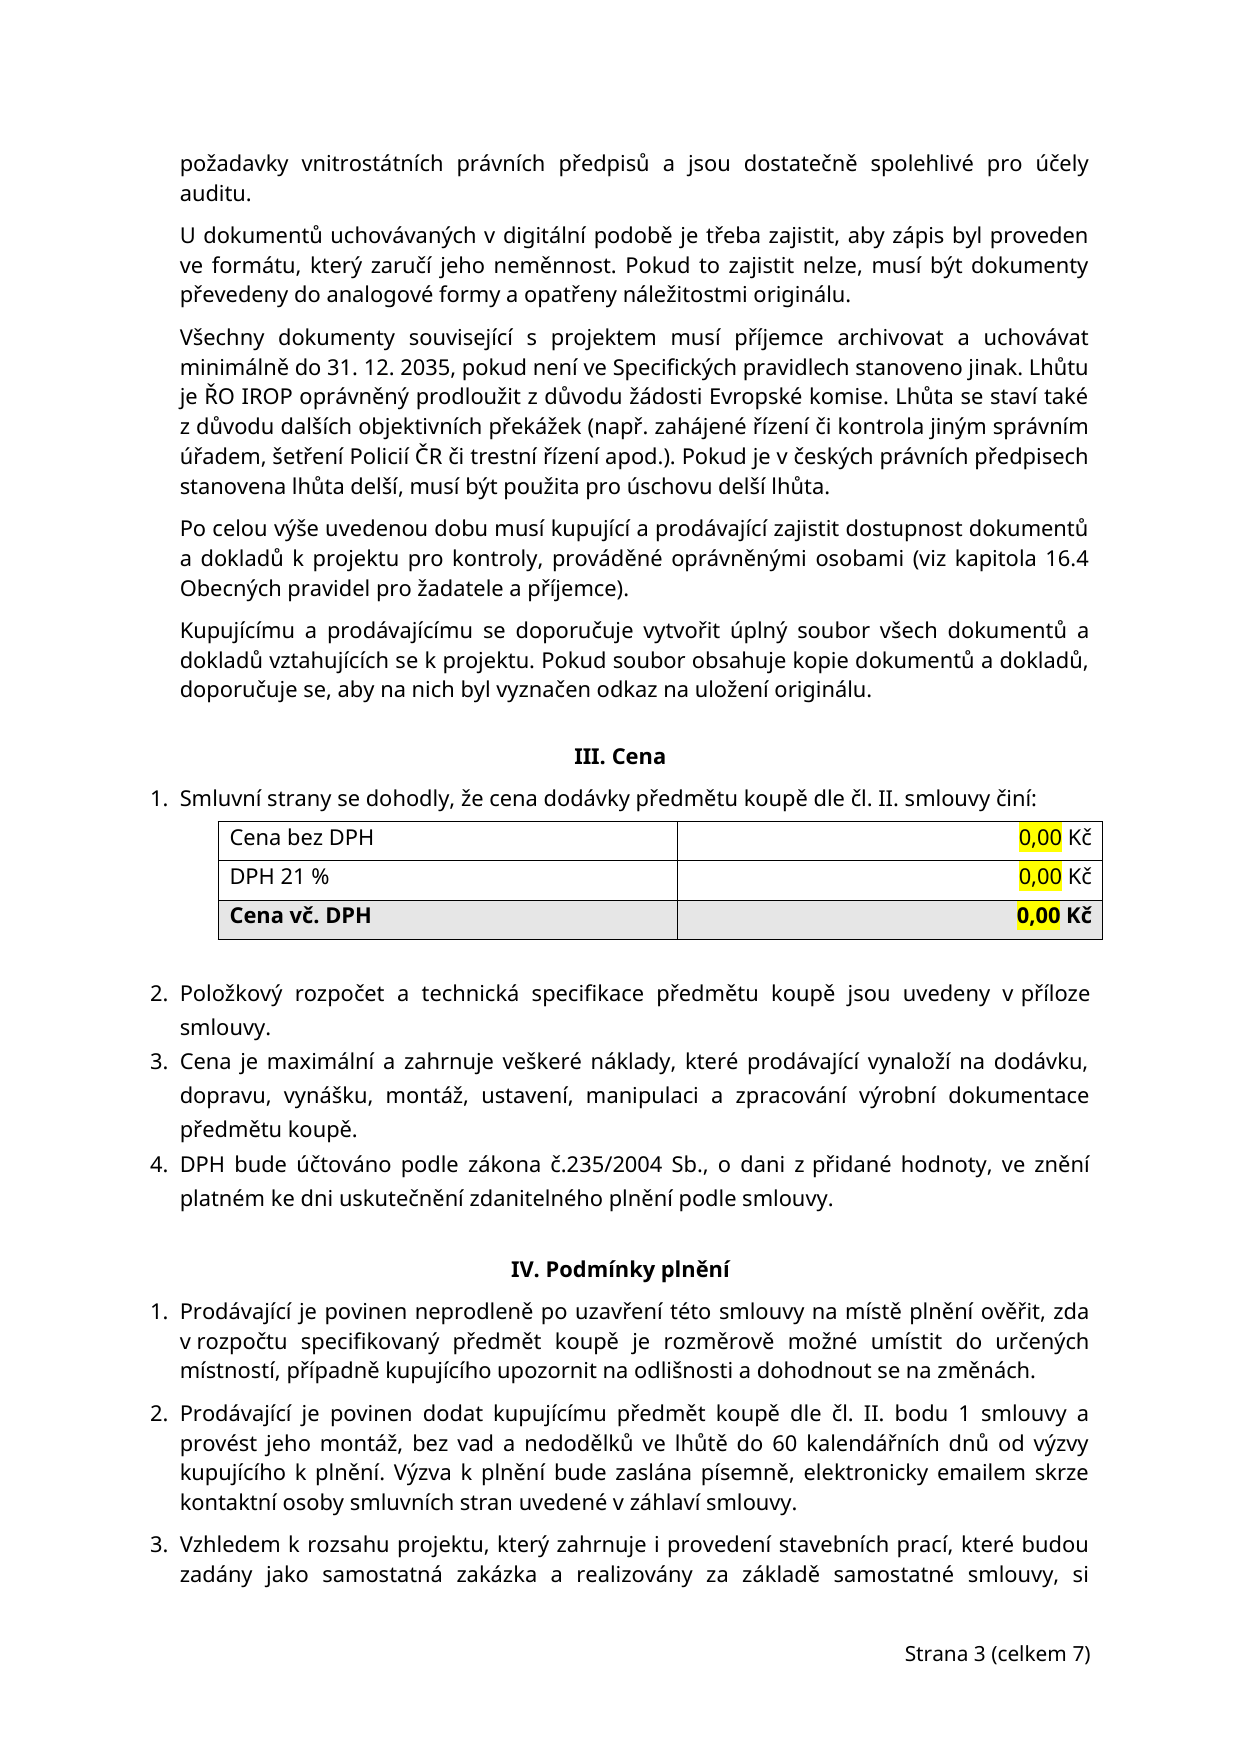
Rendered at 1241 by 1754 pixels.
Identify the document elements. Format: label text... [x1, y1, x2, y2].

subtitle III. Cena [150, 741, 1090, 771]
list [150, 1529, 1090, 1589]
table_header 0,00 Kč [678, 822, 1102, 860]
table_cell 0,00 Kč [678, 901, 1102, 939]
subtitle Smluvní strany se dohodly, že cena dodávky předmětu koupě dle čl. II. smlouvy činí: [150, 783, 1090, 813]
text U dokumentů uchovávaných v digitální podobě je třeba zajistit, aby zápis byl proveden ve formátu, který zaručí jeho neměnnost. Pokud to zajistit nelze, musí být dokumenty převedeny do analogové formy a opatřeny náležitostmi originálu. [179, 220, 1090, 309]
table_cell 0,00 Kč [678, 861, 1102, 899]
text Kupujícímu a prodávajícímu se doporučuje vytvořit úplný soubor všech dokumentů a dokladů vztahujících se k projektu. Pokud soubor obsahuje kopie dokumentů a dokladů, doporučuje se, aby na nich byl vyznačen odkaz na uložení originálu. [179, 615, 1090, 704]
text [179, 148, 1090, 207]
list Prodávající je povinen dodat kupujícímu předmět koupě dle čl. II. bodu 1 smlouvy a provést jeho montáž, bez vad a nedodělků ve lhůtě do 60 kalendářních dnů od výzvy kupujícího k plnění. Výzva k plnění bude zaslána písemně, elektronicky emailem skrze kontaktní osoby smluvních stran uvedené v záhlaví smlouvy. [150, 1398, 1090, 1517]
list Cena je maximální a zahrnuje veškeré náklady, které prodávající vynaloží na dodávku, dopravu, vynášku, montáž, ustavení, manipulaci a zpracování výrobní dokumentace předmětu koupě. [150, 1046, 1090, 1144]
list DPH bude účtováno podle zákona č.235/2004 Sb., o dani z přidané hodnoty, ve znění platném ke dni uskutečnění zdanitelného plnění podle smlouvy. [150, 1149, 1090, 1213]
list Prodávající je povinen neprodleně po uzavření této smlouvy na místě plnění ověřit, zda v rozpočtu specifikovaný předmět koupě je rozměrově možné umístit do určených místností, případně kupujícího upozornit na odlišnosti a dohodnout se na změnách. [150, 1296, 1090, 1385]
subtitle IV. Podmínky plnění [150, 1253, 1090, 1283]
table_cell Cena vč. DPH [219, 901, 677, 939]
table_header Cena bez DPH [219, 822, 677, 860]
list Položkový rozpočet a technická specifikace předmětu koupě jsou uvedeny v příloze smlouvy. [150, 978, 1090, 1042]
table_cell DPH 21 % [219, 861, 677, 899]
text Všechny dokumenty související s projektem musí příjemce archivovat a uchovávat minimálně do 31. 12. 2035, pokud není ve Specifických pravidlech stanoveno jinak. Lhůtu je ŘO IROP oprávněný prodloužit z důvodu žádosti Evropské komise. Lhůta se staví také z důvodu dalších objektivních překážek (např. zahájené řízení či kontrola jiným správním úřadem, šetření Policií ČR či trestní řízení apod.). Pokud je v českých právních předpisech stanovena lhůta delší, musí být použita pro úschovu delší lhůta. [179, 322, 1090, 500]
text Po celou výše uvedenou dobu musí kupující a prodávající zajistit dostupnost dokumentů a dokladů k projektu pro kontroly, prováděné oprávněnými osobami (viz kapitola 16.4 Obecných pravidel pro žadatele a příjemce). [179, 513, 1090, 602]
